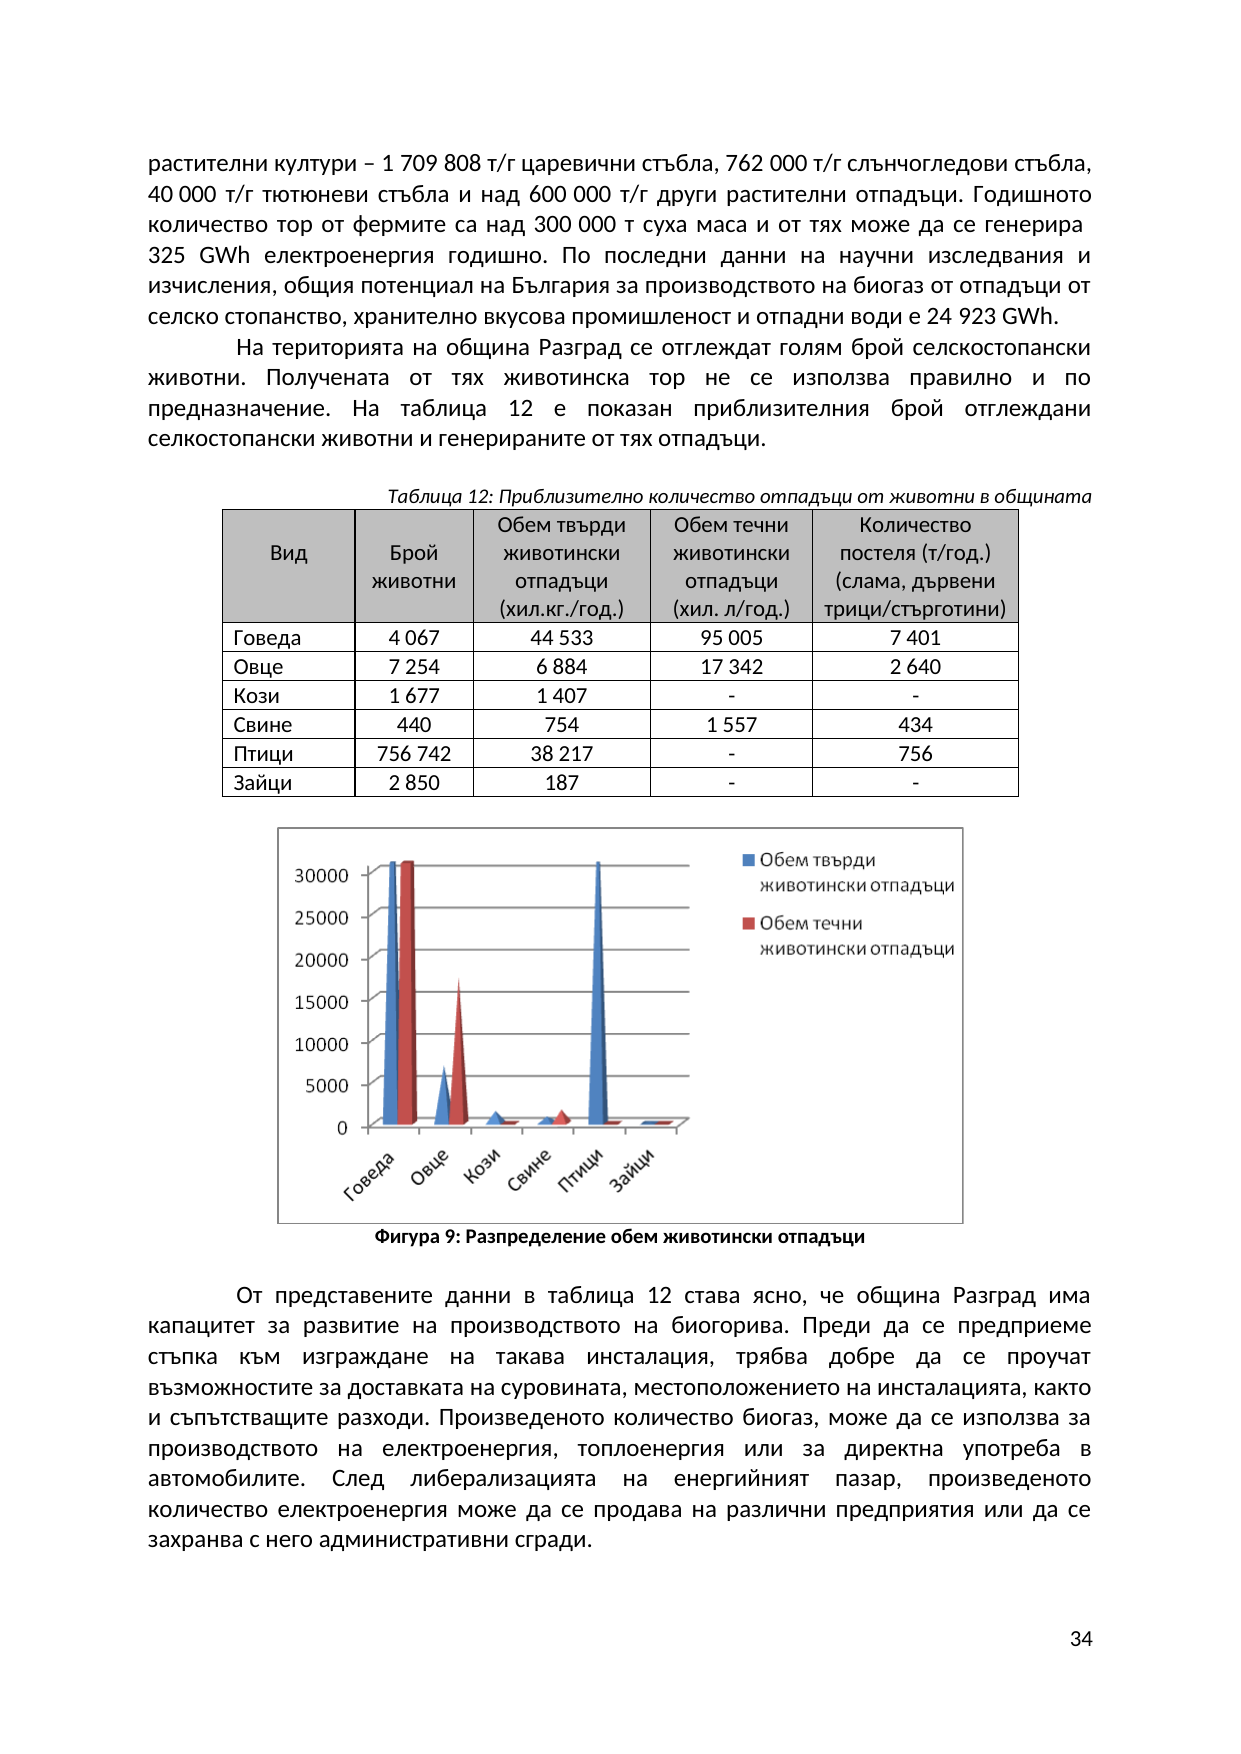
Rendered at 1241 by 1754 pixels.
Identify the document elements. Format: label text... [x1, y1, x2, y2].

table_cell 38 217 [474, 739, 650, 767]
table_cell 187 [474, 768, 650, 796]
table_cell 7 254 [356, 652, 473, 680]
table_cell 756 742 [356, 739, 473, 767]
table_cell Зайци [223, 768, 354, 796]
table_cell 2 850 [356, 768, 473, 796]
table_cell 1 677 [356, 681, 473, 709]
table_header Обем твърди животински отпадъци (хил.кг./год.) [474, 510, 650, 622]
text На територията на община Разград се отглеждат голям брой селскостопански животни. Получената от тях животинска тор не се използва правилно и по предназначение. На таблица 12 е показан приблизителния брой отглеждани селкостопански животни и генерираните от тях отпадъци. [148, 331, 1093, 453]
picture [276, 827, 964, 1224]
table_cell - [813, 681, 1018, 709]
table_cell 95 005 [651, 623, 812, 651]
table_cell Овце [223, 652, 354, 680]
table_cell 44 533 [474, 623, 650, 651]
text Фигура 9: Разпределение обем животински отпадъци [148, 1223, 1093, 1248]
table_cell 1 407 [474, 681, 650, 709]
table_header Вид [223, 510, 354, 622]
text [148, 148, 1093, 331]
table_cell 440 [356, 710, 473, 738]
table_cell - [651, 739, 812, 767]
table_cell 17 342 [651, 652, 812, 680]
table_cell 4 067 [356, 623, 473, 651]
table_cell Свине [223, 710, 354, 738]
table_header Обем течни животински отпадъци (хил. л/год.) [651, 510, 812, 622]
table_cell 2 640 [813, 652, 1018, 680]
table_cell Птици [223, 739, 354, 767]
table_cell - [651, 768, 812, 796]
table_cell - [651, 681, 812, 709]
table_cell 7 401 [813, 623, 1018, 651]
table_header Количество постеля (т/год.) (слама, дървени трици/стърготини) [813, 510, 1018, 622]
text От представените данни в таблица 12 става ясно, че община Разград има капацитет за развитие на производството на биогорива. Преди да се предприеме стъпка към изграждане на такава инсталация, трябва добре да се проучат възможностите за доставката на суровината, местоположението на инсталацията, както и съпътстващите разходи. Произведеното количество биогаз, може да се използва за производството на електроенергия, топлоенергия или за директна употреба в автомобилите. След либерализацията на енергийният пазар, произведеното количество електроенергия може да се продава на различни предприятия или да се захранва с него административни сгради. [148, 1279, 1093, 1554]
table_cell 6 884 [474, 652, 650, 680]
table_cell Кози [223, 681, 354, 709]
table_cell 754 [474, 710, 650, 738]
table_header Брой животни [356, 510, 473, 622]
text Таблица 12: Приблизително количество отпадъци от животни в общината [148, 483, 1093, 509]
table_cell - [813, 768, 1018, 796]
table_cell 1 557 [651, 710, 812, 738]
table_cell 756 [813, 739, 1018, 767]
table_cell Говеда [223, 623, 354, 651]
table_cell 434 [813, 710, 1018, 738]
